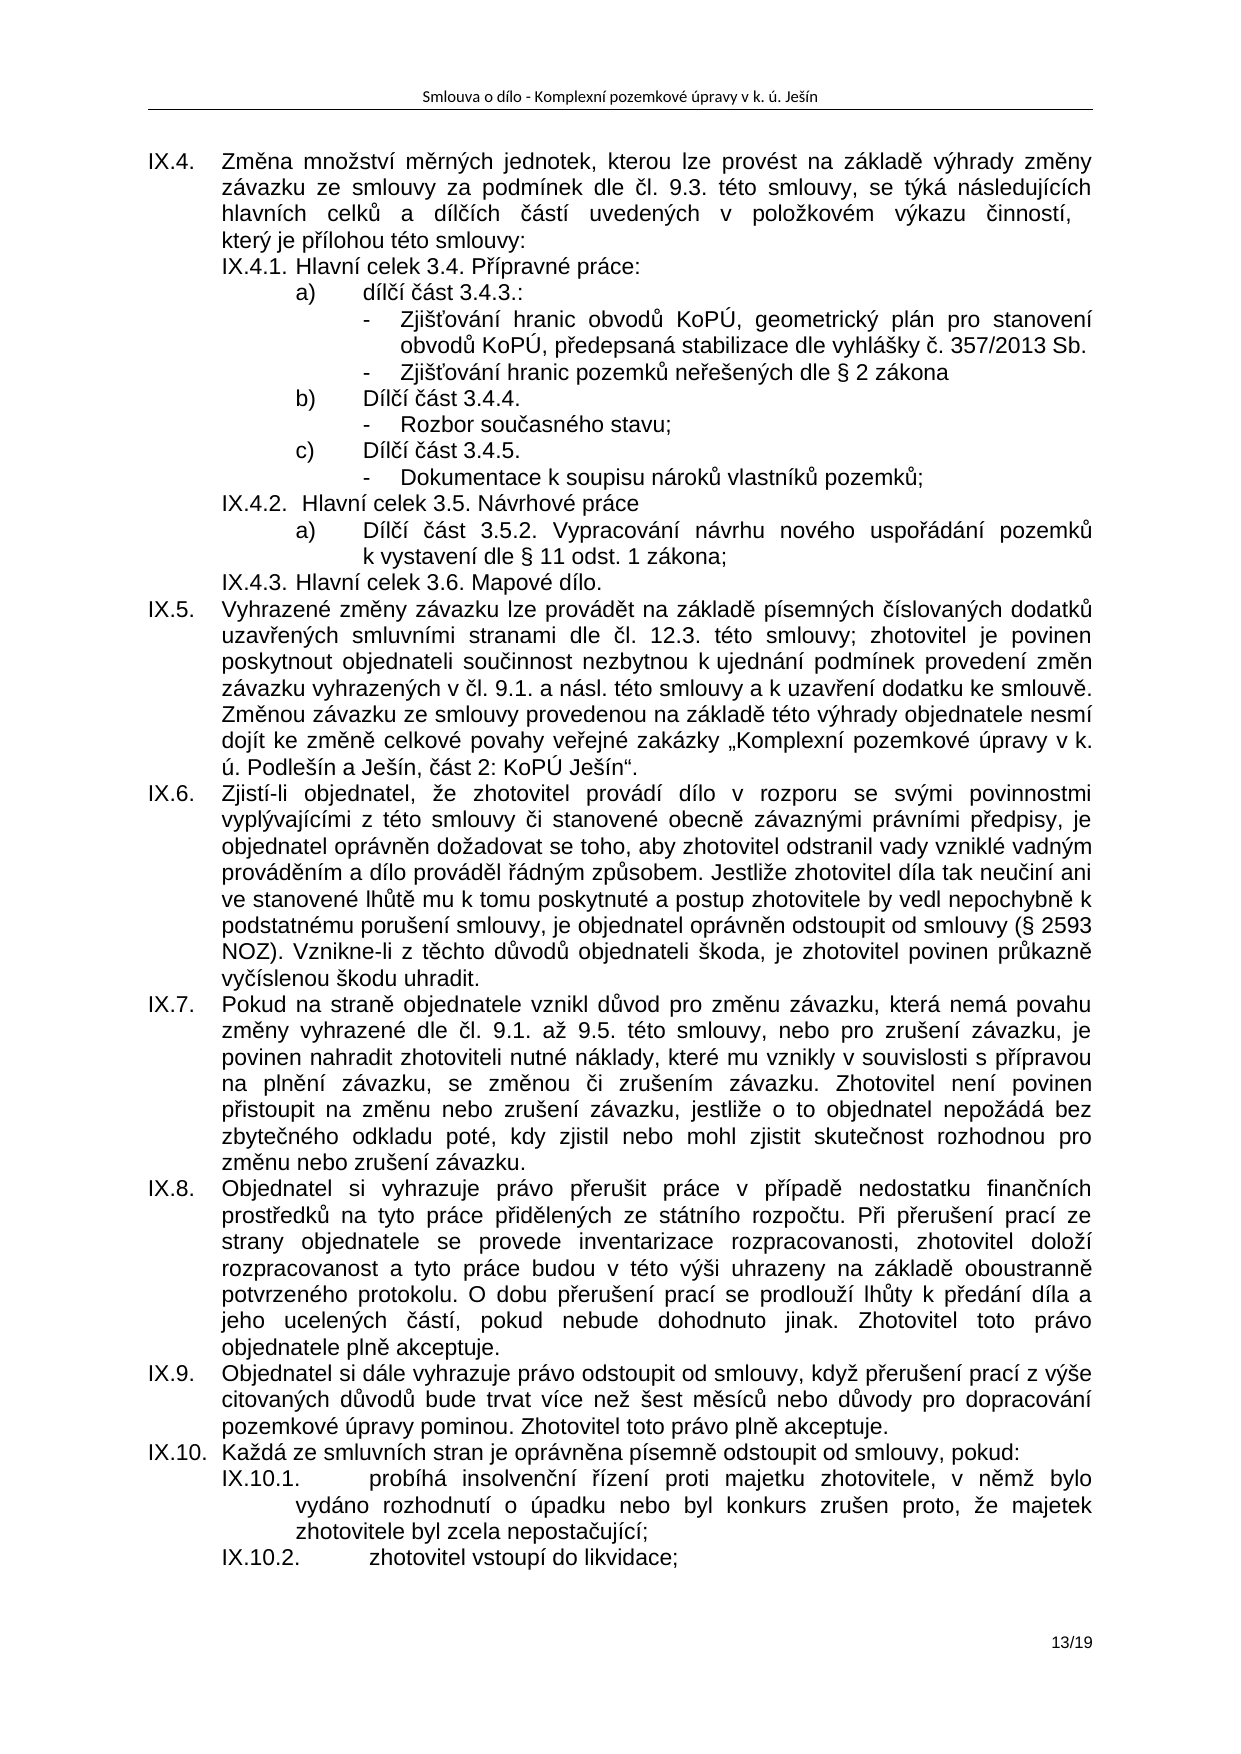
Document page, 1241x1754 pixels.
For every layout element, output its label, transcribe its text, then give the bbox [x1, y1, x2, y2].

text Dílčí část 3.4.4. [295, 385, 1093, 411]
list Objednatel si vyhrazuje právo přerušit práce v případě nedostatku finančních prostředků na tyto práce přidělených ze státního rozpočtu. Při přerušení prací ze strany objednatele se provede inventarizace rozpracovanosti, zhotovitel doloží rozpracovanost a tyto práce budou v této výši uhrazeny na základě oboustranně potvrzeného protokolu. O dobu přerušení prací se prodlouží lhůty k předání díla a jeho ucelených částí, pokud nebude dohodnuto jinak. Zhotovitel toto právo objednatele plně akceptuje. [148, 1175, 1093, 1360]
list Pokud na straně objednatele vznikl důvod pro změnu závazku, která nemá povahu změny vyhrazené dle čl. 9.1. až 9.5. této smlouvy, nebo pro zrušení závazku, je povinen nahradit zhotoviteli nutné náklady, které mu vznikly v souvislosti s přípravou na plnění závazku, se změnou či zrušením závazku. Zhotovitel není povinen přistoupit na změnu nebo zrušení závazku, jestliže o to objednatel nepožádá bez zbytečného odkladu poté, kdy zjistil nebo mohl zjistit skutečnost rozhodnou pro změnu nebo zrušení závazku. [148, 991, 1093, 1175]
list Každá ze smluvních stran je oprávněna písemně odstoupit od smlouvy, pokud: [148, 1439, 1093, 1465]
text Hlavní celek 3.5. Návrhové práce [221, 490, 1093, 517]
list Rozbor současného stavu; [363, 411, 1093, 437]
text Dílčí část 3.4.5. [295, 437, 1093, 464]
text zhotovitel vstoupí do likvidace; [221, 1544, 1093, 1571]
list Změna množství měrných jednotek, kterou lze provést na základě výhrady změny závazku ze smlouvy za podmínek dle čl. 9.3. této smlouvy, se týká následujících hlavních celků a dílčích částí uvedených v položkovém výkazu činností, který je přílohou této smlouvy: [148, 148, 1093, 253]
text Hlavní celek 3.4. Přípravné práce: [221, 253, 1093, 279]
text probíhá insolvenční řízení proti majetku zhotovitele, v němž bylo vydáno rozhodnutí o úpadku nebo byl konkurs zrušen proto, že majetek zhotovitele byl zcela nepostačující; [221, 1465, 1093, 1544]
text Dílčí část 3.5.2. Vypracování návrhu nového uspořádání pozemků k vystavení dle § 11 odst. 1 zákona; [295, 517, 1093, 569]
list Zjistí-li objednatel, že zhotovitel provádí dílo v rozporu se svými povinnostmi vyplývajícími z této smlouvy či stanovené obecně závaznými právními předpisy, je objednatel oprávněn dožadovat se toho, aby zhotovitel odstranil vady vzniklé vadným prováděním a dílo prováděl řádným způsobem. Jestliže zhotovitel díla tak neučiní ani ve stanovené lhůtě mu k tomu poskytnuté a postup zhotovitele by vedl nepochybně k podstatnému porušení smlouvy, je objednatel oprávněn odstoupit od smlouvy (§ 2593 NOZ). Vznikne-li z těchto důvodů objednateli škoda, je zhotovitel povinen průkazně vyčíslenou škodu uhradit. [148, 780, 1093, 991]
list Vyhrazené změny závazku lze provádět na základě písemných číslovaných dodatků uzavřených smluvními stranami dle čl. 12.3. této smlouvy; zhotovitel je povinen poskytnout objednateli součinnost nezbytnou k ujednání podmínek provedení změn závazku vyhrazených v čl. 9.1. a násl. této smlouvy a k uzavření dodatku ke smlouvě. Změnou závazku ze smlouvy provedenou na základě této výhrady objednatele nesmí dojít ke změně celkové povahy veřejné zakázky „Komplexní pozemkové úpravy v k. ú. Podlešín a Ješín, část 2: KoPÚ Ješín“. [148, 596, 1093, 780]
list Zjišťování hranic pozemků neřešených dle § 2 zákona [363, 358, 1093, 385]
list Dokumentace k soupisu nároků vlastníků pozemků; [363, 464, 1093, 490]
list Zjišťování hranic obvodů KoPÚ, geometrický plán pro stanovení obvodů KoPÚ, předepsaná stabilizace dle vyhlášky č. 357/2013 Sb. [363, 306, 1093, 358]
text dílčí část 3.4.3.: [295, 279, 1093, 306]
text Hlavní celek 3.6. Mapové dílo. [221, 569, 1093, 596]
list Objednatel si dále vyhrazuje právo odstoupit od smlouvy, když přerušení prací z výše citovaných důvodů bude trvat více než šest měsíců nebo důvody pro dopracování pozemkové úpravy pominou. Zhotovitel toto právo plně akceptuje. [148, 1360, 1093, 1439]
